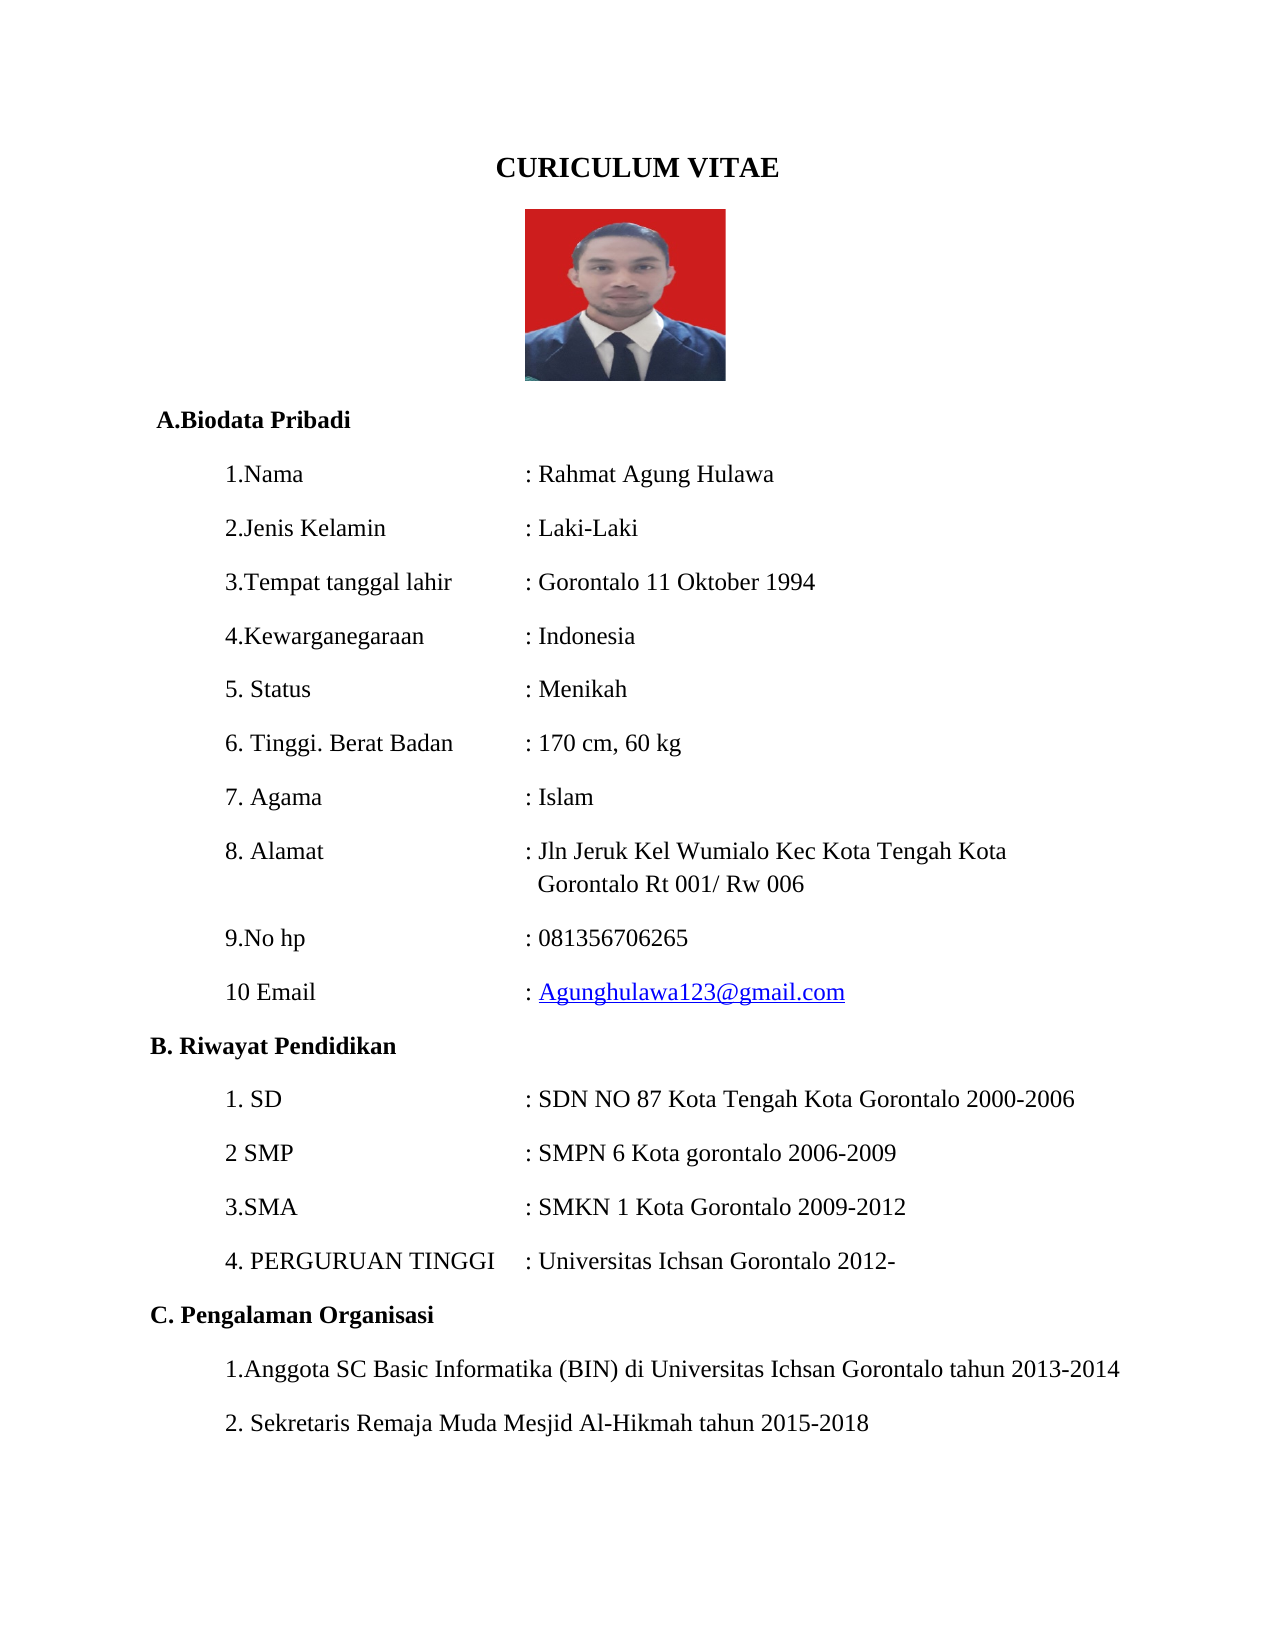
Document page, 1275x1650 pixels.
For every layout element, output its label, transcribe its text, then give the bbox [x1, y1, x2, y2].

text 1.Nama : Rahmat Agung Hulawa [150, 459, 1125, 488]
text 4. PERGURUAN TINGGI : Universitas Ichsan Gorontalo 2012- [150, 1246, 1125, 1275]
text 3.SMA : SMKN 1 Kota Gorontalo 2009-2012 [150, 1192, 1125, 1221]
text 3.Tempat tanggal lahir : Gorontalo 11 Oktober 1994 [150, 567, 1125, 596]
text 10 Email : Agunghulawa123@gmail.com [150, 977, 1125, 1006]
text 2. Sekretaris Remaja Muda Mesjid Al-Hikmah tahun 2015-2018 [150, 1408, 1125, 1436]
picture [525, 209, 726, 381]
text A.Biodata Pribadi [150, 405, 1125, 434]
text 1.Anggota SC Basic Informatika (BIN) di Universitas Ichsan Gorontalo tahun 2013-2014 [150, 1354, 1125, 1383]
text B. Riwayat Pendidikan [150, 1031, 1125, 1059]
text 1. SD : SDN NO 87 Kota Tengah Kota Gorontalo 2000-2006 [150, 1084, 1125, 1113]
text 9.No hp : 081356706265 [150, 923, 1125, 952]
text 5. Status : Menikah [150, 674, 1125, 703]
text 6. Tinggi. Berat Badan : 170 cm, 60 kg [150, 728, 1125, 757]
text CURICULUM VITAE [150, 150, 1125, 183]
text 7. Agama : Islam [150, 782, 1125, 811]
text 2 SMP : SMPN 6 Kota gorontalo 2006-2009 [150, 1138, 1125, 1167]
text 2.Jenis Kelamin : Laki-Laki [150, 513, 1125, 542]
text 8. Alamat : Jln Jeruk Kel Wumialo Kec Kota Tengah Kota Gorontalo Rt 001/ Rw 006 [150, 836, 1125, 898]
text 4.Kewarganegaraan : Indonesia [150, 621, 1125, 649]
text C. Pengalaman Organisasi [150, 1300, 1125, 1329]
